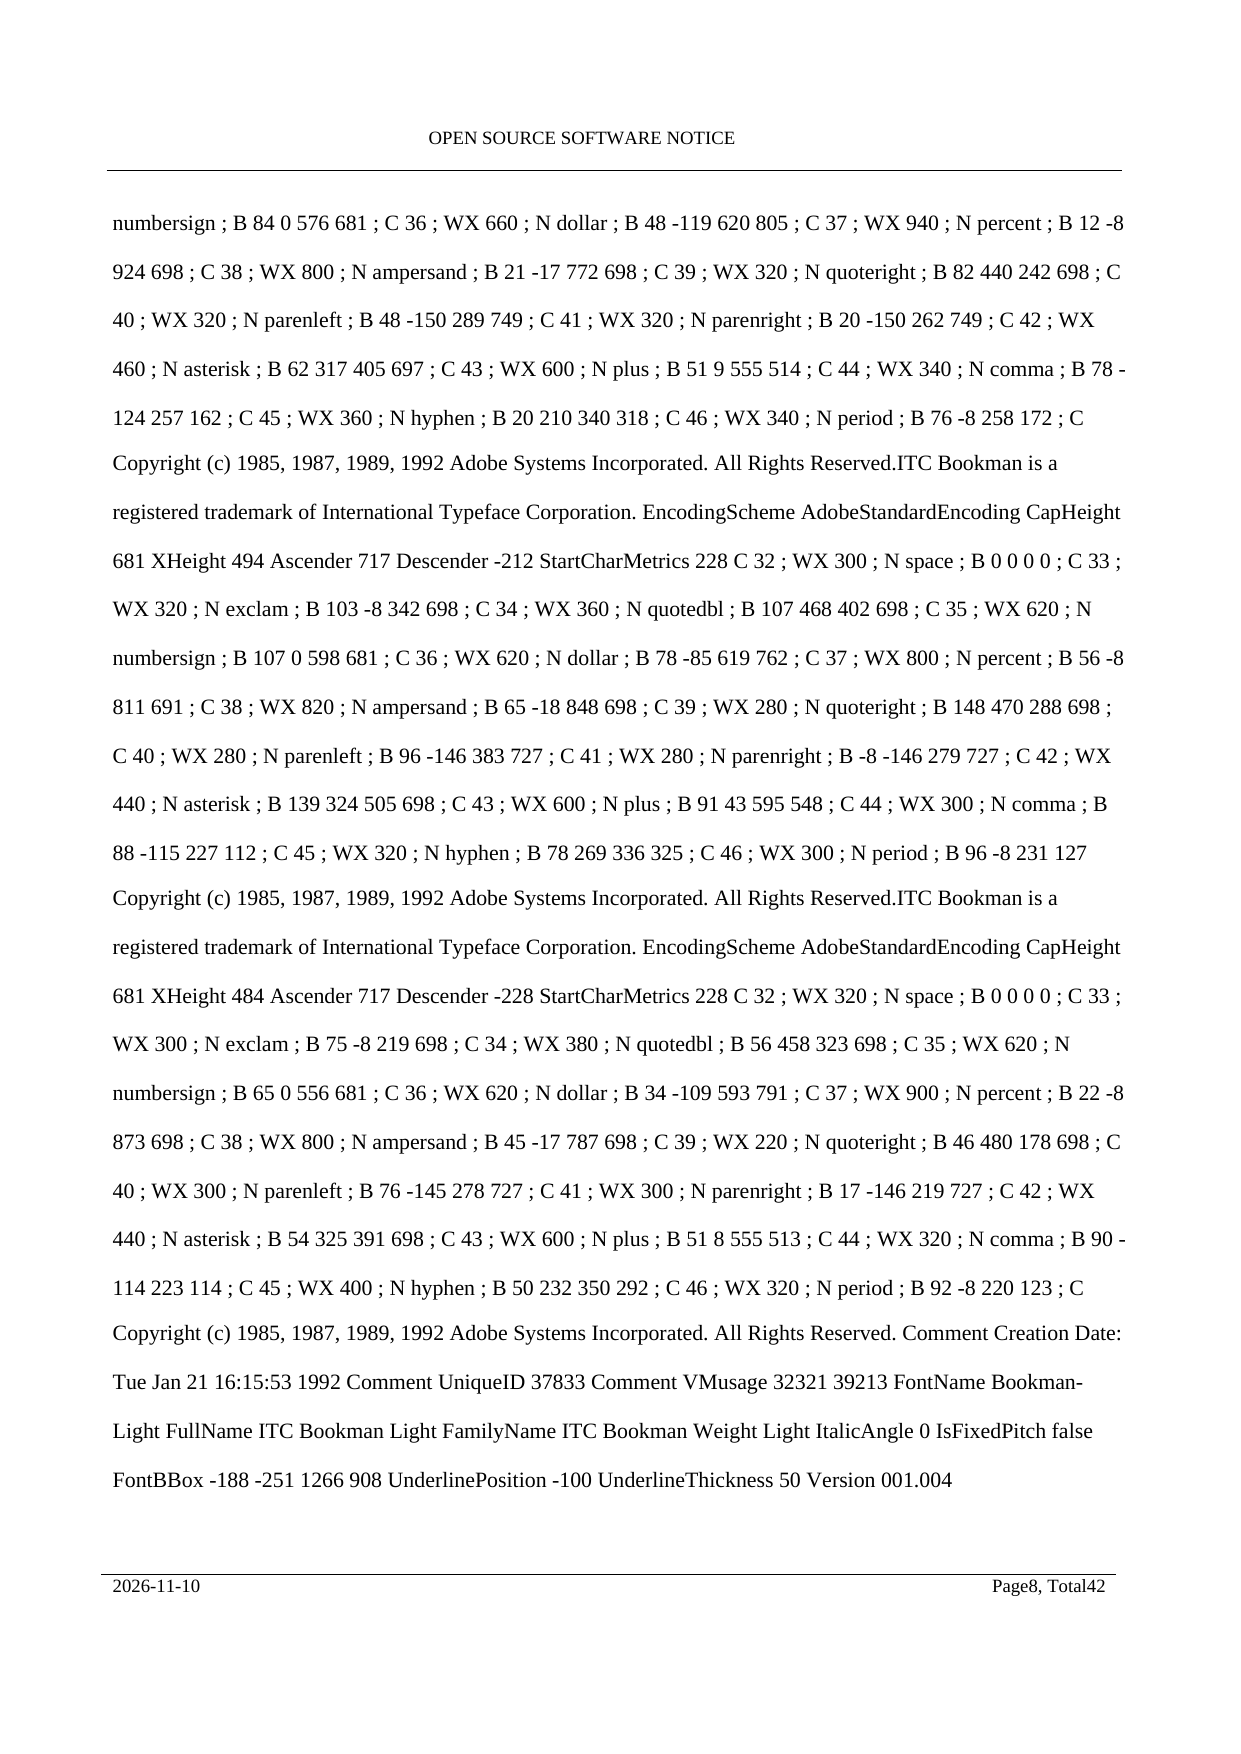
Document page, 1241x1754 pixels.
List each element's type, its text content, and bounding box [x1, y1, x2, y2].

text Copyright (c) 1985, 1987, 1989, 1992 Adobe Systems Incorporated. All Rights Reserved.ITC Bookman is a registered trademark of International Typeface Corporation. EncodingScheme AdobeStandardEncoding CapHeight 681 XHeight 494 Ascender 717 Descender -212 StartCharMetrics 228 C 32 ; WX 300 ; N space ; B 0 0 0 0 ; C 33 ; WX 320 ; N exclam ; B 103 -8 342 698 ; C 34 ; WX 360 ; N quotedbl ; B 107 468 402 698 ; C 35 ; WX 620 ; N numbersign ; B 107 0 598 681 ; C 36 ; WX 620 ; N dollar ; B 78 -85 619 762 ; C 37 ; WX 800 ; N percent ; B 56 -8 811 691 ; C 38 ; WX 820 ; N ampersand ; B 65 -18 848 698 ; C 39 ; WX 280 ; N quoteright ; B 148 470 288 698 ; C 40 ; WX 280 ; N parenleft ; B 96 -146 383 727 ; C 41 ; WX 280 ; N parenright ; B -8 -146 279 727 ; C 42 ; WX 440 ; N asterisk ; B 139 324 505 698 ; C 43 ; WX 600 ; N plus ; B 91 43 595 548 ; C 44 ; WX 300 ; N comma ; B 88 -115 227 112 ; C 45 ; WX 320 ; N hyphen ; B 78 269 336 325 ; C 46 ; WX 300 ; N period ; B 96 -8 231 127 [112, 446, 1128, 869]
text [112, 206, 1128, 434]
text Copyright (c) 1985, 1987, 1989, 1992 Adobe Systems Incorporated. All Rights Reserved.ITC Bookman is a registered trademark of International Typeface Corporation. EncodingScheme AdobeStandardEncoding CapHeight 681 XHeight 484 Ascender 717 Descender -228 StartCharMetrics 228 C 32 ; WX 320 ; N space ; B 0 0 0 0 ; C 33 ; WX 300 ; N exclam ; B 75 -8 219 698 ; C 34 ; WX 380 ; N quotedbl ; B 56 458 323 698 ; C 35 ; WX 620 ; N numbersign ; B 65 0 556 681 ; C 36 ; WX 620 ; N dollar ; B 34 -109 593 791 ; C 37 ; WX 900 ; N percent ; B 22 -8 873 698 ; C 38 ; WX 800 ; N ampersand ; B 45 -17 787 698 ; C 39 ; WX 220 ; N quoteright ; B 46 480 178 698 ; C 40 ; WX 300 ; N parenleft ; B 76 -145 278 727 ; C 41 ; WX 300 ; N parenright ; B 17 -146 219 727 ; C 42 ; WX 440 ; N asterisk ; B 54 325 391 698 ; C 43 ; WX 600 ; N plus ; B 51 8 555 513 ; C 44 ; WX 320 ; N comma ; B 90 -114 223 114 ; C 45 ; WX 400 ; N hyphen ; B 50 232 350 292 ; C 46 ; WX 320 ; N period ; B 92 -8 220 123 ; C [112, 882, 1128, 1304]
text Copyright (c) 1985, 1987, 1989, 1992 Adobe Systems Incorporated. All Rights Reserved. Comment Creation Date: Tue Jan 21 16:15:53 1992 Comment UniqueID 37833 Comment VMusage 32321 39213 FontName Bookman-Light FullName ITC Bookman Light FamilyName ITC Bookman Weight Light ItalicAngle 0 IsFixedPitch false FontBBox -188 -251 1266 908 UnderlinePosition -100 UnderlineThickness 50 Version 001.004 [112, 1317, 1128, 1495]
